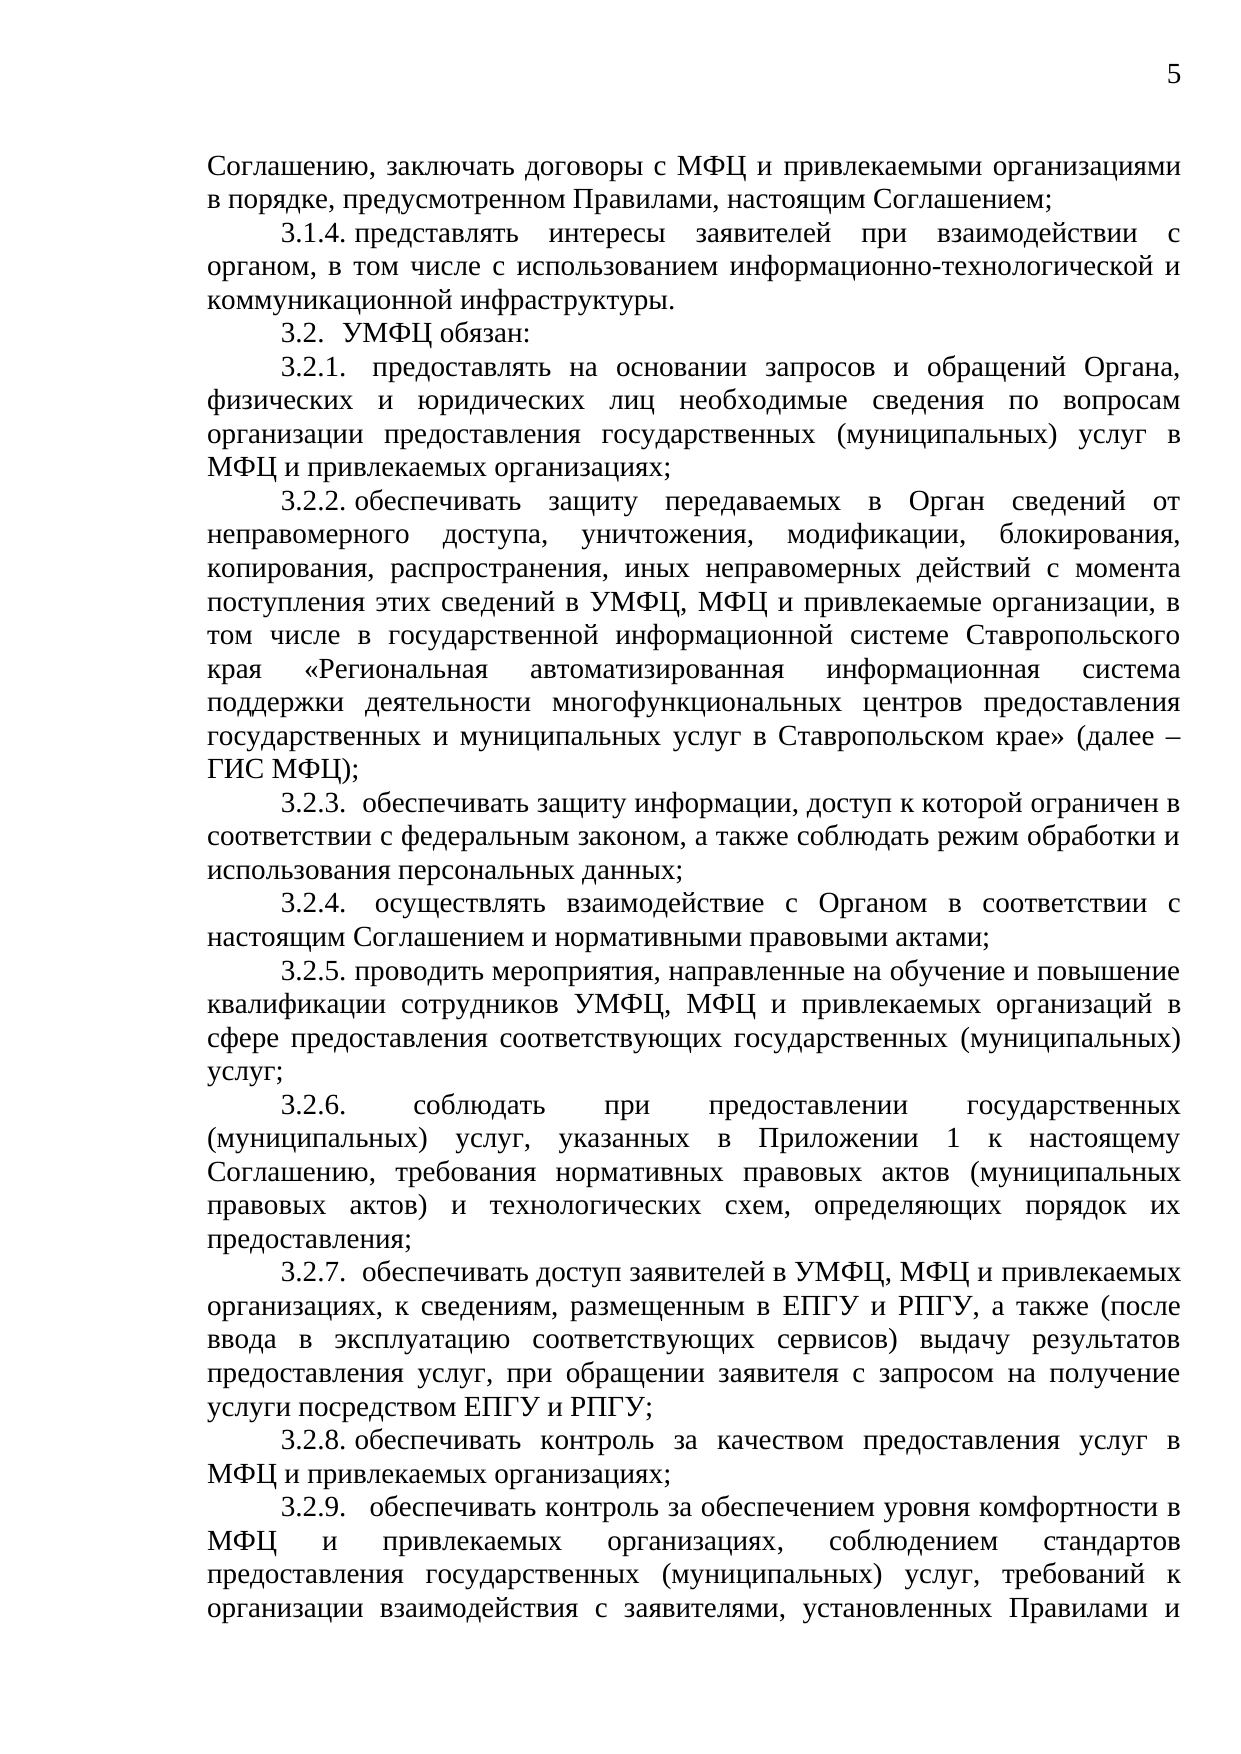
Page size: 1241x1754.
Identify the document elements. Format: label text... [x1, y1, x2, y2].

list осуществлять взаимодействие с Органом в соответствии с настоящим Соглашением и нормативными правовыми актами; [207, 886, 1181, 953]
list обеспечивать защиту передаваемых в Орган сведений от неправомерного доступа, уничтожения, модификации, блокирования, копирования, распространения, иных неправомерных действий с момента поступления этих сведений в УМФЦ, МФЦ и привлекаемые организации, в том числе в государственной информационной системе Ставропольского края «Региональная автоматизированная информационная система поддержки деятельности многофункциональных центров предоставления государственных и муниципальных услуг в Ставропольском крае» (далее – ГИС МФЦ); [207, 483, 1181, 785]
list проводить мероприятия, направленные на обучение и повышение квалификации сотрудников УМФЦ, МФЦ и привлекаемых организаций в сфере предоставления соответствующих государственных (муниципальных) услуг; [207, 953, 1181, 1087]
list обеспечивать доступ заявителей в УМФЦ, МФЦ и привлекаемых организациях, к сведениям, размещенным в ЕПГУ и РПГУ, а также (после ввода в эксплуатацию соответствующих сервисов) выдачу результатов предоставления услуг, при обращении заявителя с запросом на получение услуги посредством ЕПГУ и РПГУ; [207, 1254, 1181, 1422]
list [207, 1489, 1181, 1623]
list обеспечивать контроль за качеством предоставления услуг в МФЦ и привлекаемых организациях; [207, 1422, 1181, 1489]
list обеспечивать защиту информации, доступ к которой ограничен в соответствии с федеральным законом, а также соблюдать режим обработки и использования персональных данных; [207, 785, 1181, 886]
list УМФЦ обязан: [207, 315, 1181, 349]
list соблюдать при предоставлении государственных (муниципальных) услуг, указанных в Приложении 1 к настоящему Соглашению, требования нормативных правовых актов (муниципальных правовых актов) и технологических схем, определяющих порядок их предоставления; [207, 1087, 1181, 1254]
list представлять интересы заявителей при взаимодействии с органом, в том числе с использованием информационно-технологической и коммуникационной инфраструктуры. [207, 215, 1181, 315]
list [207, 148, 1181, 215]
list предоставлять на основании запросов и обращений Органа, физических и юридических лиц необходимые сведения по вопросам организации предоставления государственных (муниципальных) услуг в МФЦ и привлекаемых организациях; [207, 349, 1181, 483]
